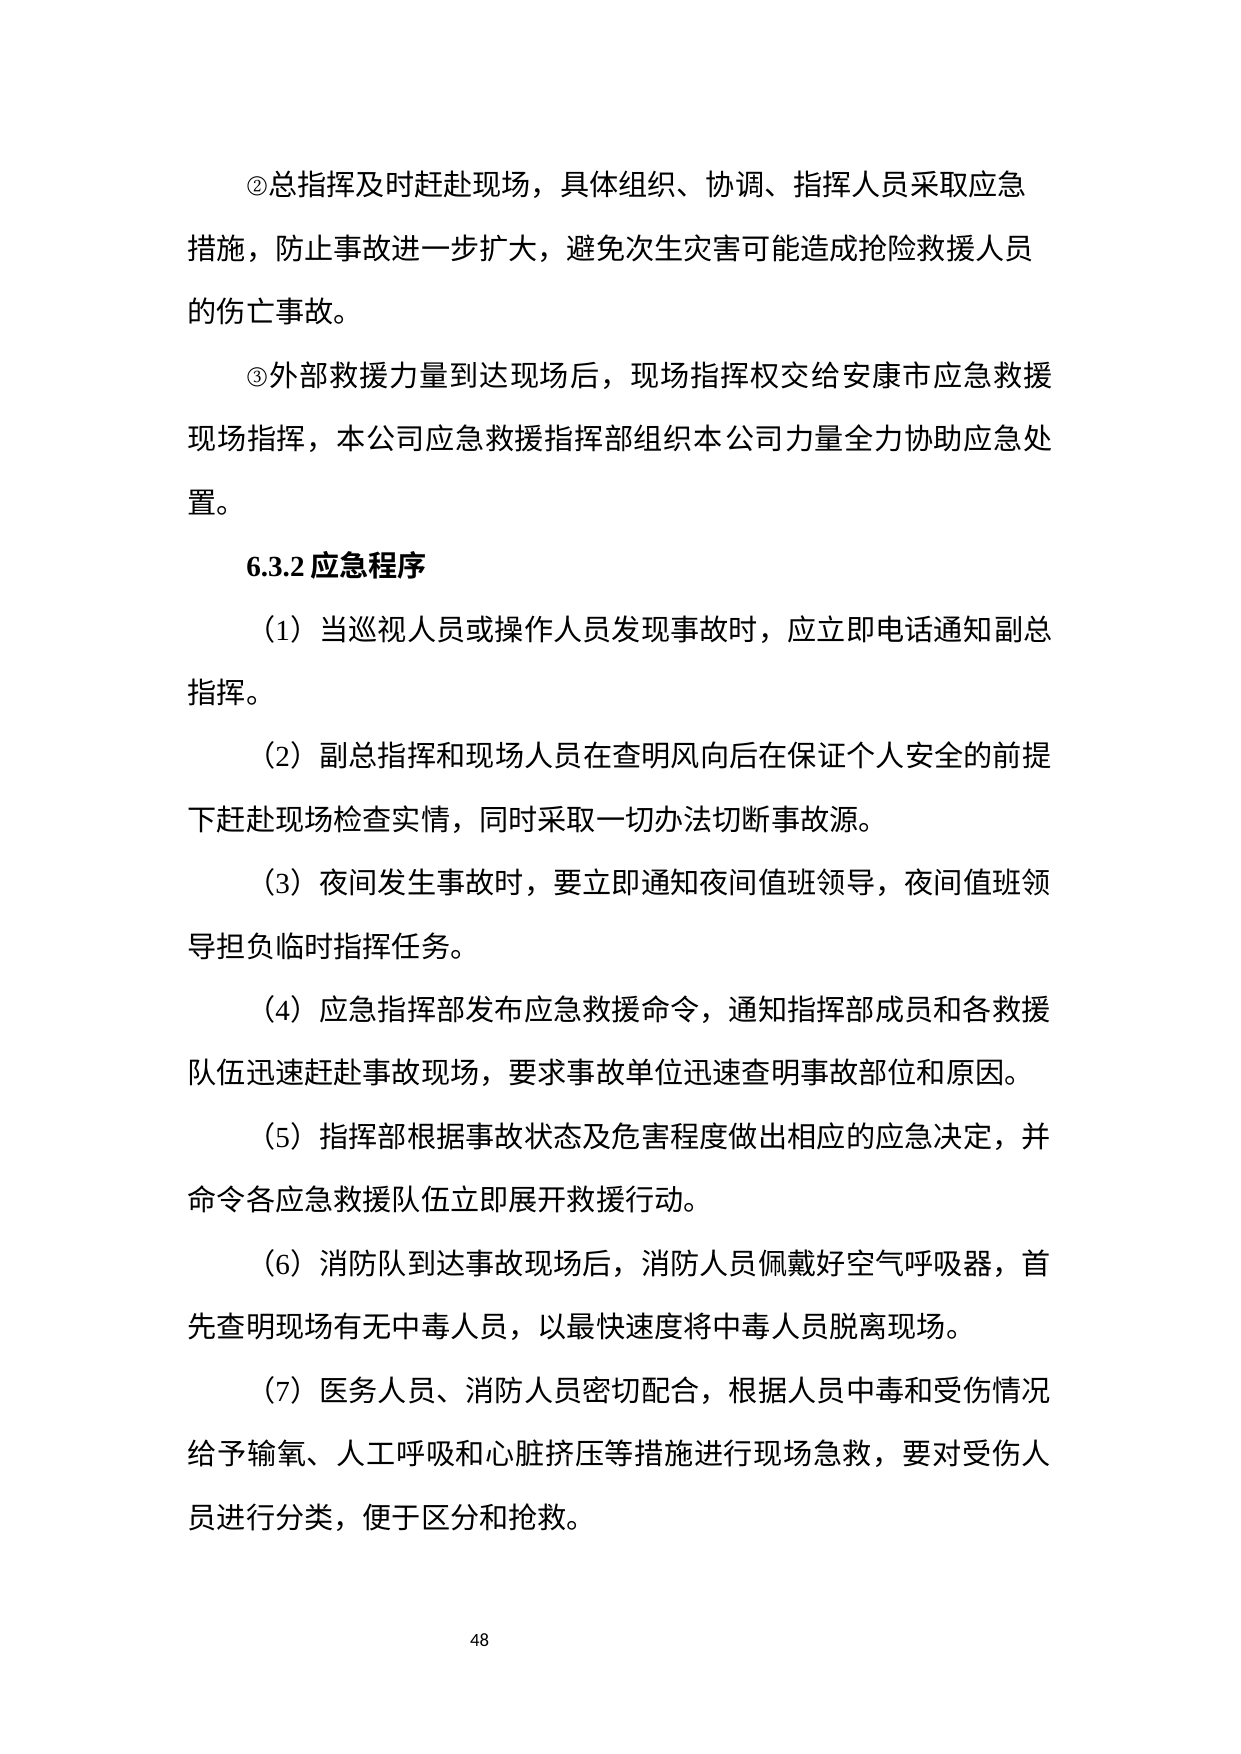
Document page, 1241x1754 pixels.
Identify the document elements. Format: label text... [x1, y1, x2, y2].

text 6.3.2应急程序 [187, 543, 1053, 585]
text （2）副总指挥和现场人员在查明风向后在保证个人安全的前提下赶赴现场检查实情，同时采取一切办法切断事故源。 [187, 733, 1053, 839]
text （7）医务人员、消防人员密切配合，根据人员中毒和受伤情况给予输氧、人工呼吸和心脏挤压等措施进行现场急救，要对受伤人员进行分类，便于区分和抢救。 [187, 1367, 1053, 1536]
text ②总指挥及时赶赴现场，具体组织、协调、指挥人员采取应急措施，防止事故进一步扩大，避免次生灾害可能造成抢险救援人员的伤亡事故。 [187, 162, 1053, 331]
text （5）指挥部根据事故状态及危害程度做出相应的应急决定，并命令各应急救援队伍立即展开救援行动。 [187, 1113, 1053, 1219]
text （1）当巡视人员或操作人员发现事故时，应立即电话通知副总指挥。 [187, 606, 1053, 712]
text （3）夜间发生事故时，要立即通知夜间值班领导，夜间值班领导担负临时指挥任务。 [187, 860, 1053, 966]
text ③外部救援力量到达现场后，现场指挥权交给安康市应急救援现场指挥，本公司应急救援指挥部组织本公司力量全力协助应急处置。 [187, 352, 1053, 521]
text （4）应急指挥部发布应急救援命令，通知指挥部成员和各救援队伍迅速赶赴事故现场，要求事故单位迅速查明事故部位和原因。 [187, 987, 1053, 1092]
text （6）消防队到达事故现场后，消防人员佩戴好空气呼吸器，首先查明现场有无中毒人员，以最快速度将中毒人员脱离现场。 [187, 1240, 1053, 1346]
